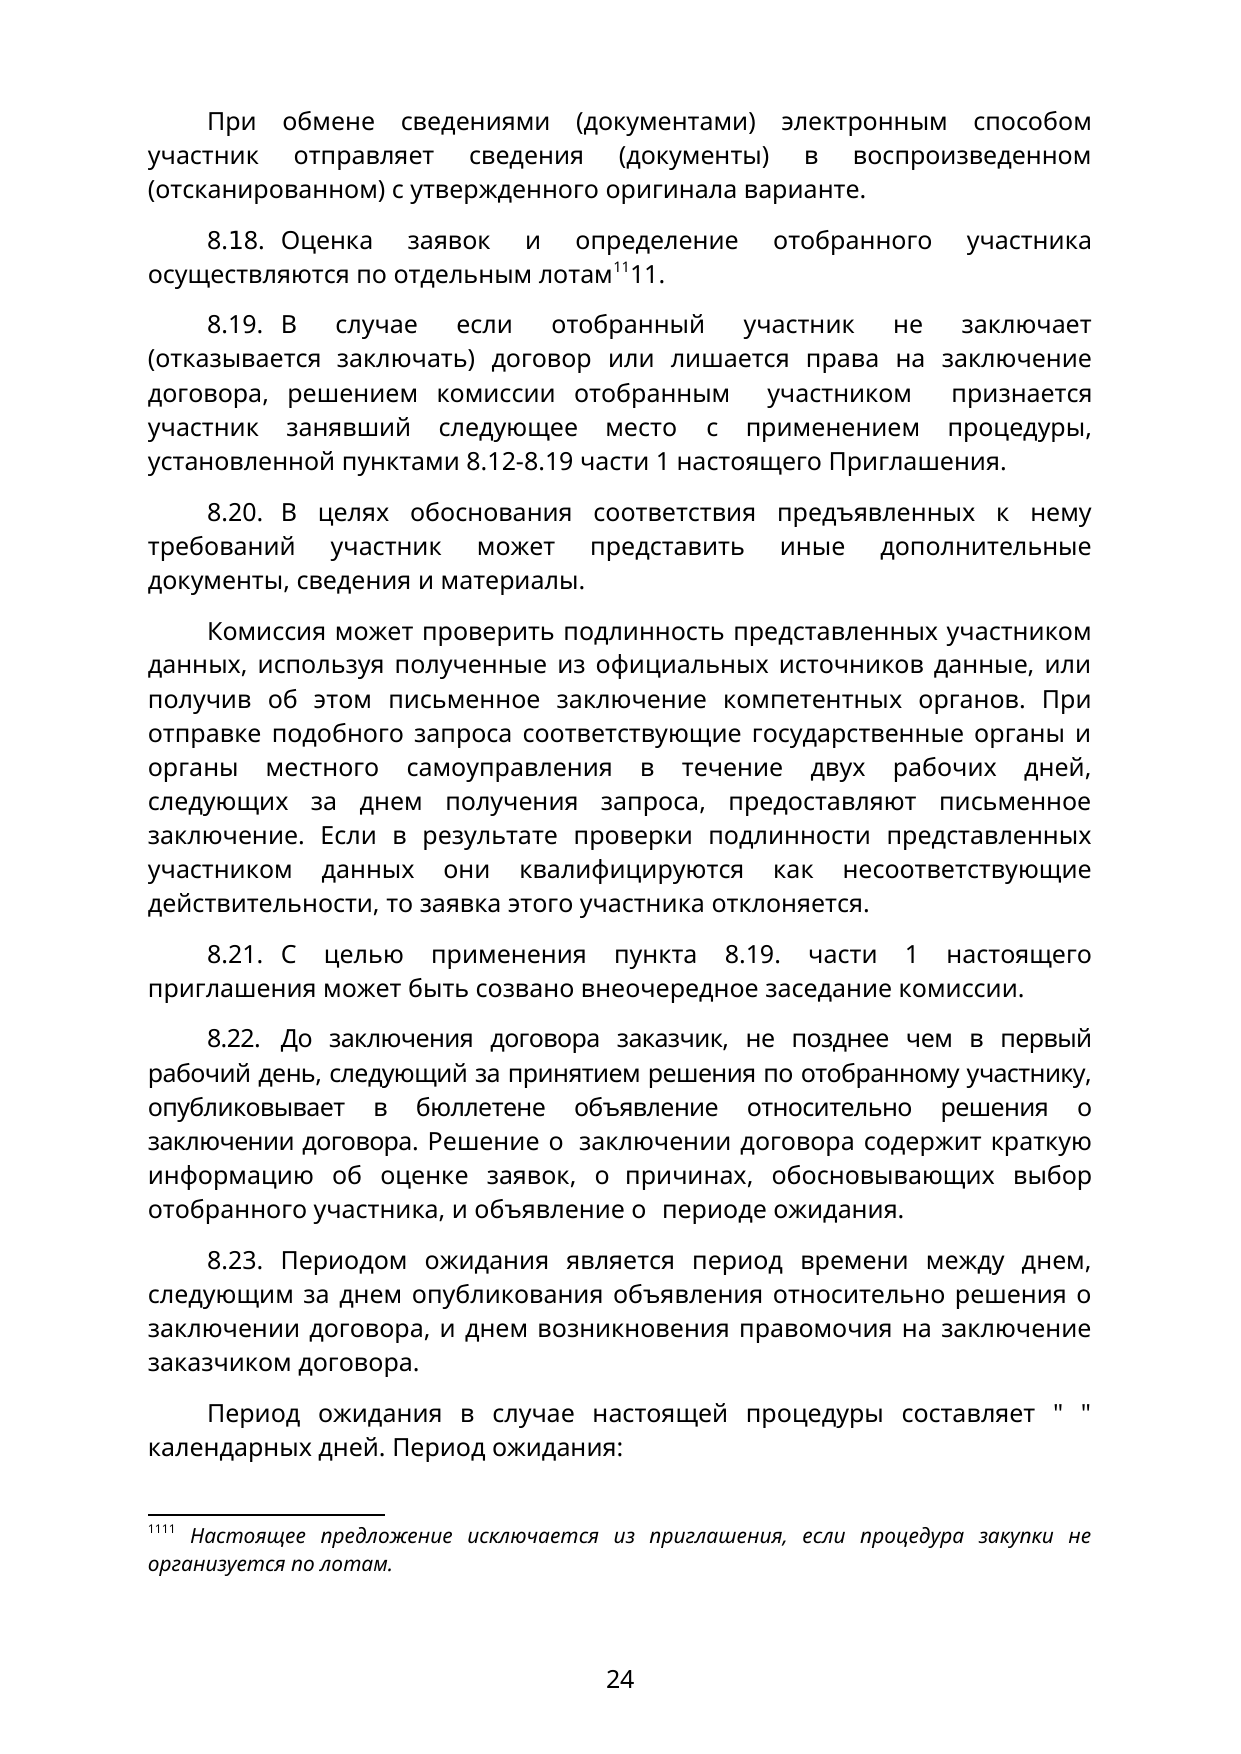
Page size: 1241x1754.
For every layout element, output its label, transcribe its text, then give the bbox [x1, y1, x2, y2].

text 8.19. В случае если отобранный участник не заключает (отказывается заключать) договор или лишается права на заключение договора, решением комиссии отобранным участником признается участник занявший следующее место с применением процедуры, установленной пунктами 8.12-8.19 части 1 настоящего Приглашения. [148, 307, 1092, 478]
text 8.18. Оценка заявок и определение отобранного участника осуществляются по отдельным лотам11. [148, 222, 1092, 290]
text 8.23. Периодом ожидания является период времени между днем, следующим за днем опубликования объявления относительно решения о заключении договора, и днем возникновения правомочия на заключение заказчиком договора. [148, 1243, 1092, 1379]
text Период ожидания в случае настоящей процедуры составляет " " календарных дней. Период ожидания: [148, 1396, 1092, 1464]
text 8.21. С целью применения пункта 8.19. части 1 настоящего приглашения может быть созвано внеочередное заседание комиссии. [148, 936, 1092, 1004]
text 8.22. До заключения договора заказчик, не позднее чем в первый рабочий день, следующий за принятием решения по отобранному участнику, опубликовывает в бюллетене объявление относительно решения о заключении договора. Решение о заключении договора содержит краткую информацию об оценке заявок, о причинах, обосновывающих выбор отобранного участника, и объявление о периоде ожидания. [148, 1021, 1092, 1226]
text Комиссия может проверить подлинность представленных участником данных, используя полученные из официальных источников данные, или получив об этом письменное заключение компетентных органов. При отправке подобного запроса соответствующие государственные органы и органы местного самоуправления в течение двух рабочих дней, следующих за днем получения запроса, предоставляют письменное заключение. Если в результате проверки подлинности представленных участником данных они квалифицируются как несоответствующие действительности, то заявка этого участника отклоняется. [148, 613, 1092, 920]
text 8.20. В целях обоснования соответствия предъявленных к нему требований участник может представить иные дополнительные документы, сведения и материалы. [148, 494, 1092, 596]
text При обмене сведениями (документами) электронным способом участник отправляет сведения (документы) в воспроизведенном (отсканированном) с утвержденного оригинала варианте. [148, 103, 1092, 206]
